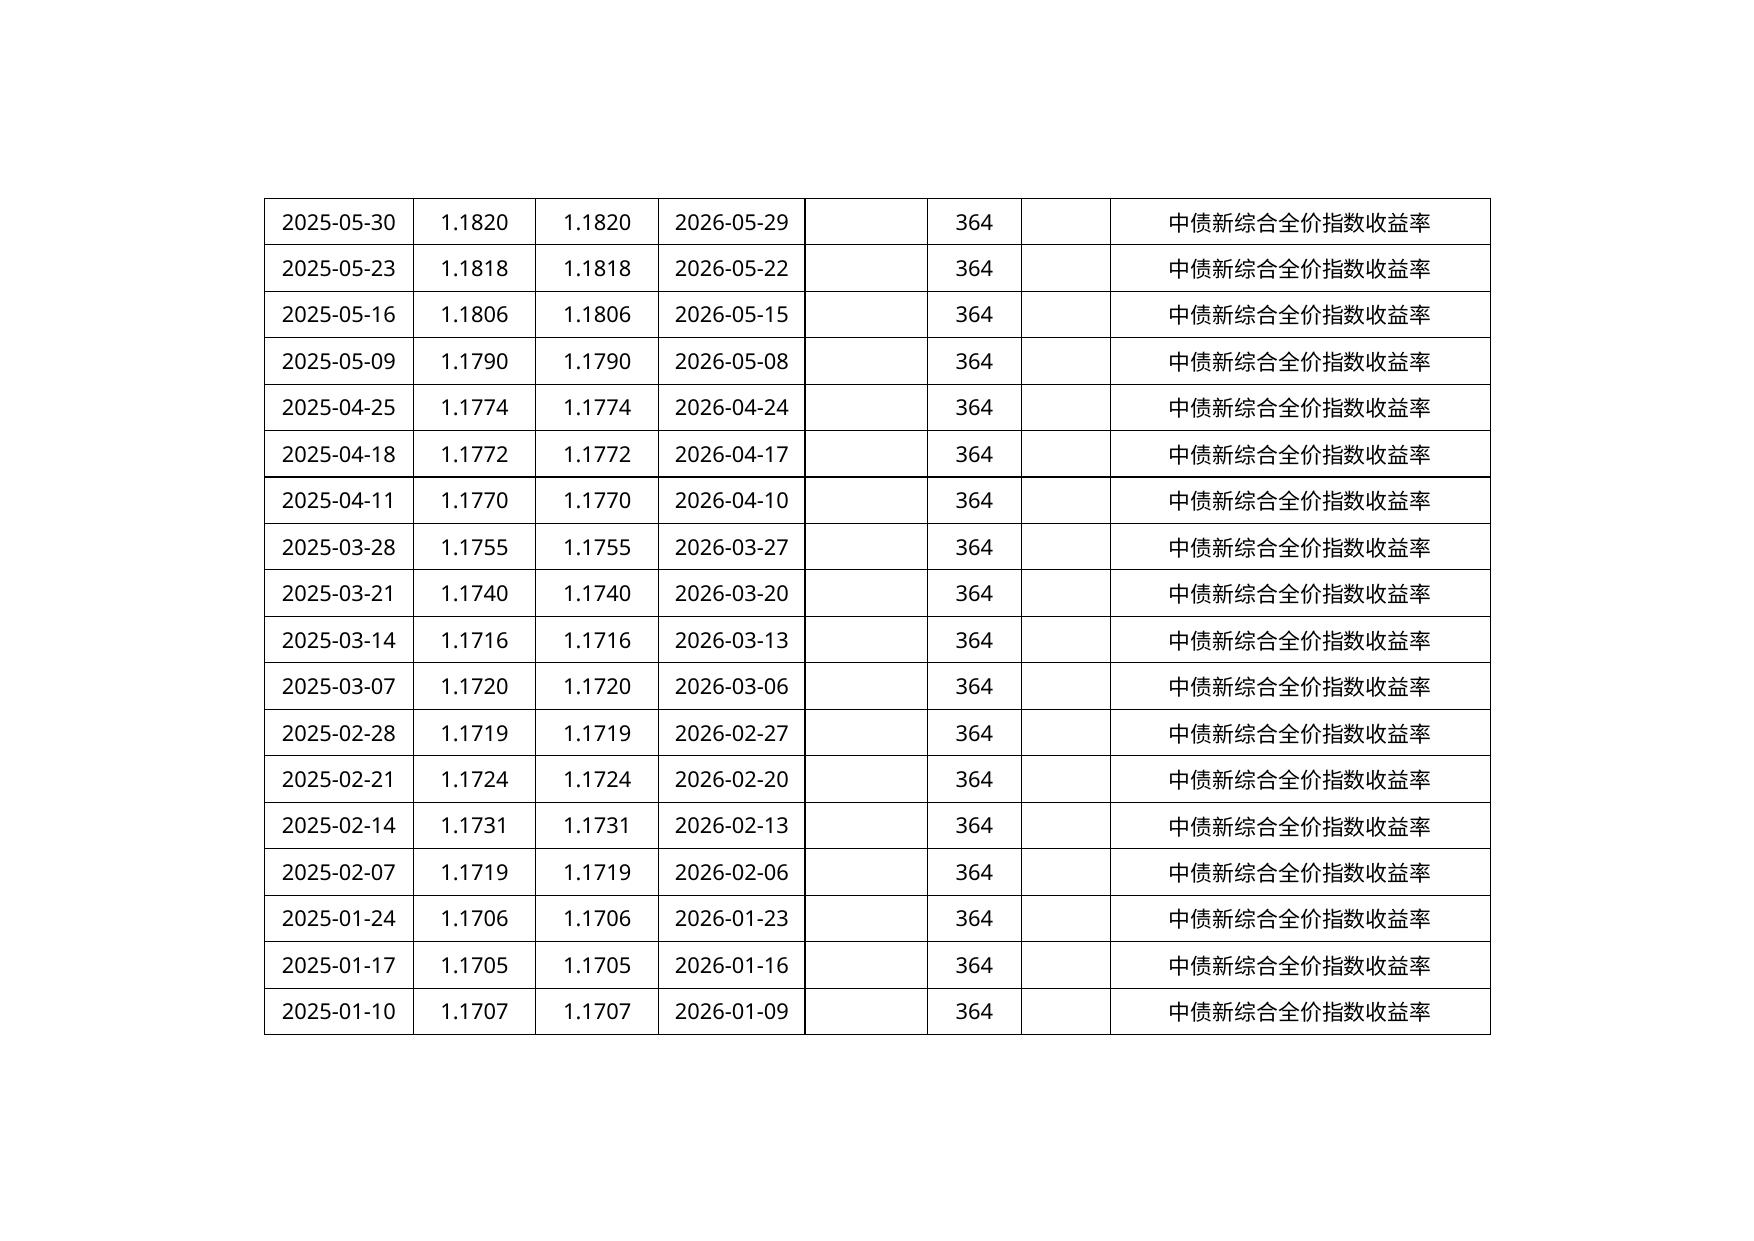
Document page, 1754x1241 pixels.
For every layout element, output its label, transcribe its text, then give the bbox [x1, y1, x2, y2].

table_cell 364 [928, 570, 1021, 616]
table_cell 364 [928, 663, 1021, 709]
table_cell 2025-04-25 [265, 385, 413, 430]
table_cell 1.1790 [414, 338, 535, 383]
table_cell 2026-03-13 [659, 617, 804, 662]
table_cell [1022, 431, 1110, 476]
table_cell 1.1707 [414, 989, 535, 1034]
table_cell [1022, 942, 1110, 987]
table_cell [806, 570, 927, 616]
table_cell 364 [928, 338, 1021, 383]
table_cell 2025-02-21 [265, 756, 413, 802]
table_cell 中债新综合全价指数收益率 [1111, 710, 1490, 755]
table_cell 364 [928, 989, 1021, 1034]
table_cell 1.1740 [414, 570, 535, 616]
table_cell [1022, 478, 1110, 523]
table_cell [1022, 570, 1110, 616]
table_cell 2026-05-29 [659, 199, 804, 244]
table_cell 中债新综合全价指数收益率 [1111, 756, 1490, 802]
table_cell 2025-03-14 [265, 617, 413, 662]
table_cell 中债新综合全价指数收益率 [1111, 292, 1490, 337]
table_cell 364 [928, 292, 1021, 337]
table_cell 2026-05-08 [659, 338, 804, 383]
table_cell [1022, 199, 1110, 244]
table_cell 1.1719 [414, 849, 535, 894]
table_cell 2026-04-24 [659, 385, 804, 430]
table_cell [806, 663, 927, 709]
table_cell 2026-01-16 [659, 942, 804, 987]
table_cell [1022, 989, 1110, 1034]
table_cell 2025-05-09 [265, 338, 413, 383]
table_cell [806, 524, 927, 569]
table_cell 中债新综合全价指数收益率 [1111, 199, 1490, 244]
table_cell 1.1755 [536, 524, 658, 569]
table_cell 2025-03-28 [265, 524, 413, 569]
table_cell 364 [928, 849, 1021, 894]
table_cell 1.1820 [536, 199, 658, 244]
table_cell 364 [928, 896, 1021, 941]
table_cell [1022, 710, 1110, 755]
table_cell 2026-03-20 [659, 570, 804, 616]
table_cell 2025-02-07 [265, 849, 413, 894]
table_cell 1.1790 [536, 338, 658, 383]
table_cell 1.1719 [414, 710, 535, 755]
table_cell 1.1774 [536, 385, 658, 430]
table_cell 2026-01-09 [659, 989, 804, 1034]
table_cell 364 [928, 617, 1021, 662]
table_cell 中债新综合全价指数收益率 [1111, 245, 1490, 291]
table_cell 364 [928, 942, 1021, 987]
table_cell [1022, 663, 1110, 709]
table_cell 1.1706 [536, 896, 658, 941]
table_cell [1022, 849, 1110, 894]
table_cell 1.1724 [536, 756, 658, 802]
table_cell 364 [928, 245, 1021, 291]
table_cell 2025-05-23 [265, 245, 413, 291]
table_cell [1022, 756, 1110, 802]
table_cell [1022, 245, 1110, 291]
table_cell 1.1806 [536, 292, 658, 337]
table_cell 2026-05-22 [659, 245, 804, 291]
table_cell [1022, 338, 1110, 383]
table_cell 2025-01-24 [265, 896, 413, 941]
table_cell 1.1755 [414, 524, 535, 569]
table_cell 1.1720 [536, 663, 658, 709]
table_cell 2026-02-27 [659, 710, 804, 755]
table_cell 1.1731 [414, 803, 535, 848]
table_cell [806, 710, 927, 755]
table_cell 1.1719 [536, 849, 658, 894]
table_cell 364 [928, 524, 1021, 569]
table_cell 364 [928, 199, 1021, 244]
table_cell 364 [928, 756, 1021, 802]
table_cell 1.1706 [414, 896, 535, 941]
table_cell 1.1818 [414, 245, 535, 291]
table_cell 中债新综合全价指数收益率 [1111, 431, 1490, 476]
table_cell 2026-01-23 [659, 896, 804, 941]
table_cell 中债新综合全价指数收益率 [1111, 989, 1490, 1034]
table_cell 2025-03-21 [265, 570, 413, 616]
table_cell 中债新综合全价指数收益率 [1111, 570, 1490, 616]
table_cell 1.1719 [536, 710, 658, 755]
table_cell 1.1740 [536, 570, 658, 616]
table_cell 1.1731 [536, 803, 658, 848]
table_cell 364 [928, 478, 1021, 523]
table_cell [1022, 896, 1110, 941]
table_cell [1022, 524, 1110, 569]
table_cell [806, 292, 927, 337]
table_cell [1022, 385, 1110, 430]
table_cell 1.1720 [414, 663, 535, 709]
table_cell 中债新综合全价指数收益率 [1111, 338, 1490, 383]
table_cell [806, 385, 927, 430]
table_cell 2026-04-17 [659, 431, 804, 476]
table_cell 中债新综合全价指数收益率 [1111, 663, 1490, 709]
table_cell [1022, 803, 1110, 848]
table_cell [806, 245, 927, 291]
table_cell 2025-04-11 [265, 478, 413, 523]
table_cell 1.1774 [414, 385, 535, 430]
table_cell 2026-05-15 [659, 292, 804, 337]
table_cell [806, 338, 927, 383]
table_cell 2025-03-07 [265, 663, 413, 709]
table_cell 1.1770 [414, 478, 535, 523]
table_cell [806, 199, 927, 244]
table_cell [1022, 617, 1110, 662]
table_cell 1.1724 [414, 756, 535, 802]
table_cell 2026-04-10 [659, 478, 804, 523]
table_cell 中债新综合全价指数收益率 [1111, 803, 1490, 848]
table_cell 中债新综合全价指数收益率 [1111, 617, 1490, 662]
table_cell 2025-05-30 [265, 199, 413, 244]
table_cell 1.1806 [414, 292, 535, 337]
table_cell 1.1716 [536, 617, 658, 662]
table_cell 2025-01-17 [265, 942, 413, 987]
table_cell 364 [928, 803, 1021, 848]
table_cell 364 [928, 710, 1021, 755]
table_cell [806, 896, 927, 941]
table_cell 2025-02-28 [265, 710, 413, 755]
table_cell 1.1818 [536, 245, 658, 291]
table_cell 2026-02-20 [659, 756, 804, 802]
table_cell 1.1707 [536, 989, 658, 1034]
table_cell [1022, 292, 1110, 337]
table_cell 364 [928, 385, 1021, 430]
table_cell [806, 756, 927, 802]
table_cell 1.1770 [536, 478, 658, 523]
table_cell 中债新综合全价指数收益率 [1111, 849, 1490, 894]
table_cell 2026-03-27 [659, 524, 804, 569]
table_cell 1.1705 [536, 942, 658, 987]
table_cell 1.1820 [414, 199, 535, 244]
table_cell 2025-01-10 [265, 989, 413, 1034]
table_cell 2025-04-18 [265, 431, 413, 476]
table_cell 中债新综合全价指数收益率 [1111, 524, 1490, 569]
table_cell 2025-02-14 [265, 803, 413, 848]
table_cell 1.1705 [414, 942, 535, 987]
table_cell [806, 803, 927, 848]
table_cell [806, 478, 927, 523]
table_cell 364 [928, 431, 1021, 476]
table_cell [806, 849, 927, 894]
table_cell [806, 989, 927, 1034]
table_cell 2026-03-06 [659, 663, 804, 709]
table_cell 2026-02-06 [659, 849, 804, 894]
table_cell 2026-02-13 [659, 803, 804, 848]
table_cell 2025-05-16 [265, 292, 413, 337]
table_cell [806, 617, 927, 662]
table_cell [806, 431, 927, 476]
table_cell 中债新综合全价指数收益率 [1111, 896, 1490, 941]
table_cell 中债新综合全价指数收益率 [1111, 478, 1490, 523]
table_cell [806, 942, 927, 987]
table_cell 1.1772 [414, 431, 535, 476]
table_cell 1.1716 [414, 617, 535, 662]
table_cell 中债新综合全价指数收益率 [1111, 942, 1490, 987]
table_cell 中债新综合全价指数收益率 [1111, 385, 1490, 430]
table_cell 1.1772 [536, 431, 658, 476]
